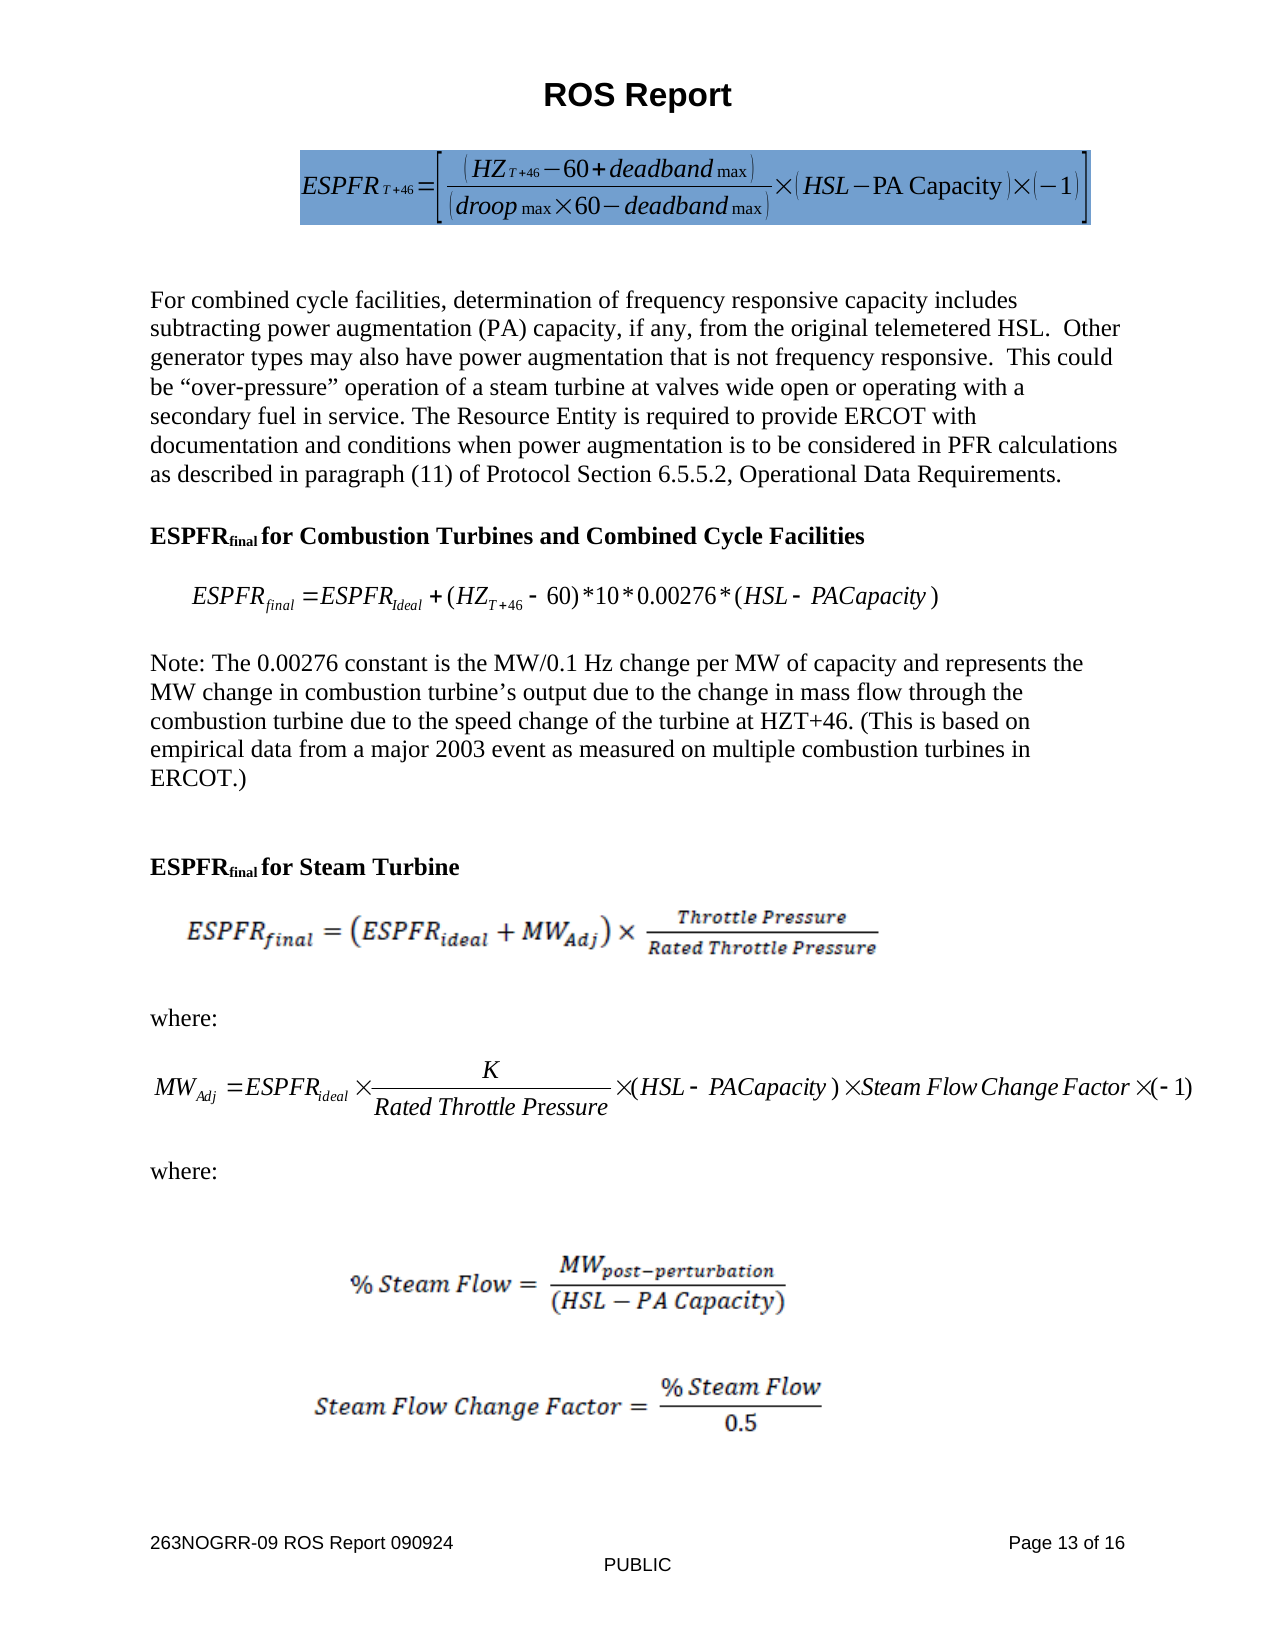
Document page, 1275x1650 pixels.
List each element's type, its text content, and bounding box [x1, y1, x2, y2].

text where: [150, 1003, 1125, 1032]
text Note: The 0.00276 constant is the MW/0.1 Hz change per MW of capacity and represents the MW change in combustion turbine’s output due to the change in mass flow through the combustion turbine due to the speed change of the turbine at HZT+46. (This is based on empirical data from a major 2003 event as measured on multiple combustion turbines in ERCOT.) [150, 648, 1125, 792]
text where: [150, 1156, 1125, 1185]
picture [300, 1244, 830, 1448]
picture [150, 906, 954, 977]
text For combined cycle facilities, determination of frequency responsive capacity includes subtracting power augmentation (PA) capacity, if any, from the original telemetered HSL. Other generator types may also have power augmentation that is not frequency responsive. This could be “over‐pressure” operation of a steam turbine at valves wide open or operating with a secondary fuel in service. The Resource Entity is required to provide ERCOT with documentation and conditions when power augmentation is to be considered in PFR calculations as described in paragraph (11) of Protocol Section 6.5.5.2, Operational Data Requirements. [150, 285, 1125, 487]
text ESPFRfinal for Combustion Turbines and Combined Cycle Facilities [150, 521, 1125, 549]
text ESPFRfinal for Steam Turbine [150, 852, 1125, 880]
